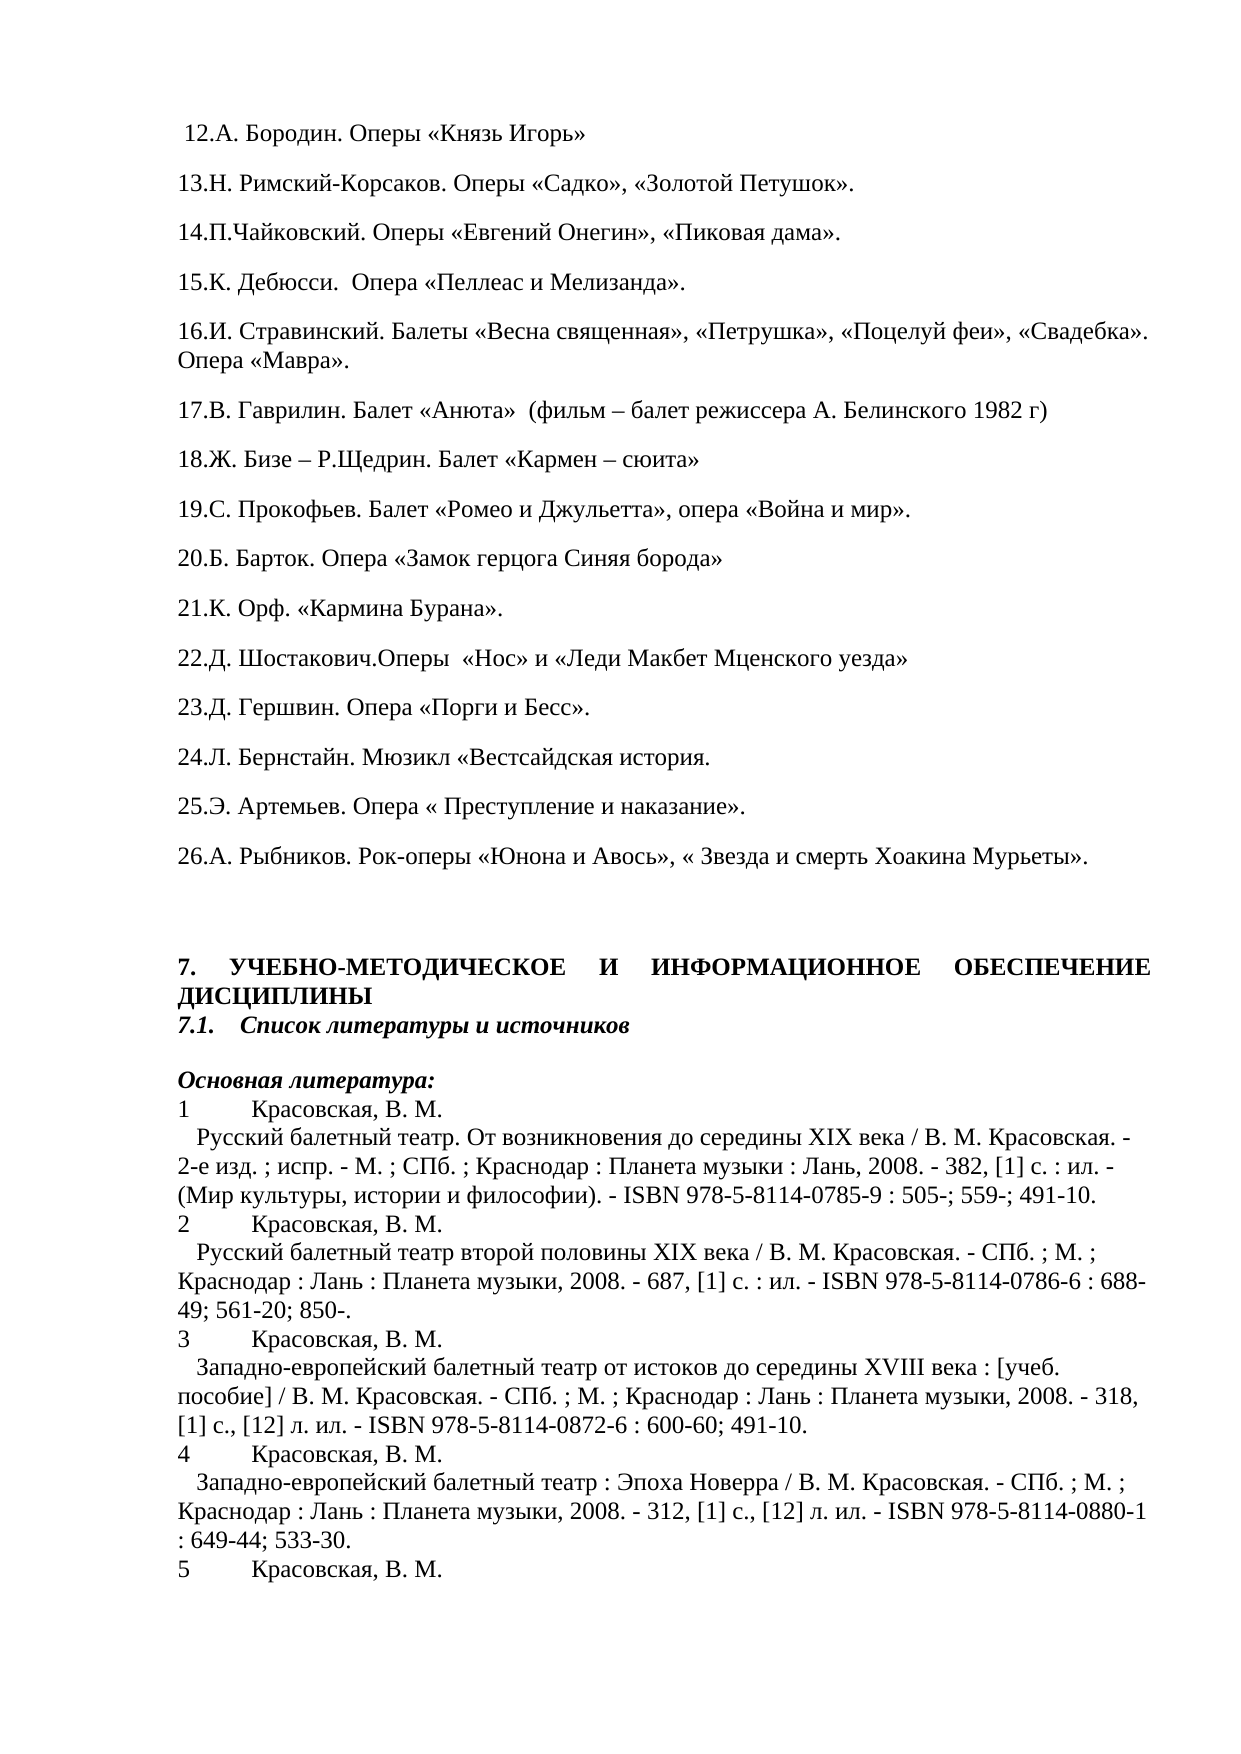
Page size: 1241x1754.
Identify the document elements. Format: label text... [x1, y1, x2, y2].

text Русский балетный театр. От возникновения до середины XIX века / В. М. Красовская. - 2-е изд. ; испр. - М. ; СПб. ; Краснодар : Планета музыки : Лань, 2008. - 382, [1] с. : ил. - (Мир культуры, истории и философии). - ISBN 978-5-8114-0785-9 : 505-; 559-; 491-10. [177, 1122, 1152, 1209]
text 4 Красовская, В. М. [177, 1439, 1152, 1467]
text 2 Красовская, В. М. [177, 1209, 1152, 1237]
text 22.Д. Шостакович.Оперы «Нос» и «Леди Макбет Мценского уезда» [177, 643, 1152, 671]
text 7. УЧЕБНО-МЕТОДИЧЕСКОЕ И ИНФОРМАЦИОННОЕ ОБЕСПЕЧЕНИЕ ДИСЦИПЛИНЫ [177, 952, 1152, 1010]
text 5 Красовская, В. М. [177, 1554, 1152, 1582]
text Основная литература: [177, 1065, 1152, 1094]
text 7.1. Список литературы и источников [177, 1010, 1152, 1039]
text 25.Э. Артемьев. Опера « Преступление и наказание». [177, 791, 1152, 820]
text 15.К. Дебюсси. Опера «Пеллеас и Мелизанда». [177, 267, 1152, 296]
text 20.Б. Барток. Опера «Замок герцога Синяя борода» [177, 543, 1152, 572]
text 23.Д. Гершвин. Опера «Порги и Бесс». [177, 692, 1152, 721]
text 24.Л. Бернстайн. Мюзикл «Вестсайдская история. [177, 742, 1152, 771]
text 12.А. Бородин. Оперы «Князь Игорь» [177, 118, 1152, 147]
text 13.Н. Римский-Корсаков. Оперы «Садко», «Золотой Петушок». [177, 168, 1152, 196]
text Западно-европейский балетный театр : Эпоха Новерра / В. М. Красовская. - СПб. ; М. ; Краснодар : Лань : Планета музыки, 2008. - 312, [1] с., [12] л. ил. - ISBN 978-5-8114-0880-1 : 649-44; 533-30. [177, 1467, 1152, 1554]
text 19.С. Прокофьев. Балет «Ромео и Джульетта», опера «Война и мир». [177, 494, 1152, 523]
text 26.А. Рыбников. Рок-оперы «Юнона и Авось», « Звезда и смерть Хоакина Мурьеты». [177, 841, 1152, 870]
text 1 Красовская, В. М. [177, 1094, 1152, 1122]
text Русский балетный театр второй половины XIX века / В. М. Красовская. - СПб. ; М. ; Краснодар : Лань : Планета музыки, 2008. - 687, [1] с. : ил. - ISBN 978-5-8114-0786-6 : 688-49; 561-20; 850-. [177, 1237, 1152, 1324]
text 14.П.Чайковский. Оперы «Евгений Онегин», «Пиковая дама». [177, 217, 1152, 246]
text 3 Красовская, В. М. [177, 1324, 1152, 1352]
text Западно-европейский балетный театр от истоков до середины ХVIII века : [учеб. пособие] / В. М. Красовская. - СПб. ; М. ; Краснодар : Лань : Планета музыки, 2008. - 318, [1] с., [12] л. ил. - ISBN 978-5-8114-0872-6 : 600-60; 491-10. [177, 1352, 1152, 1439]
text 18.Ж. Бизе – Р.Щедрин. Балет «Кармен – сюита» [177, 444, 1152, 473]
text 16.И. Стравинский. Балеты «Весна священная», «Петрушка», «Поцелуй феи», «Свадебка». Опера «Мавра». [177, 316, 1152, 374]
text 17.В. Гаврилин. Балет «Анюта» (фильм – балет режиссера А. Белинского 1982 г) [177, 395, 1152, 423]
text 21.К. Орф. «Кармина Бурана». [177, 593, 1152, 622]
